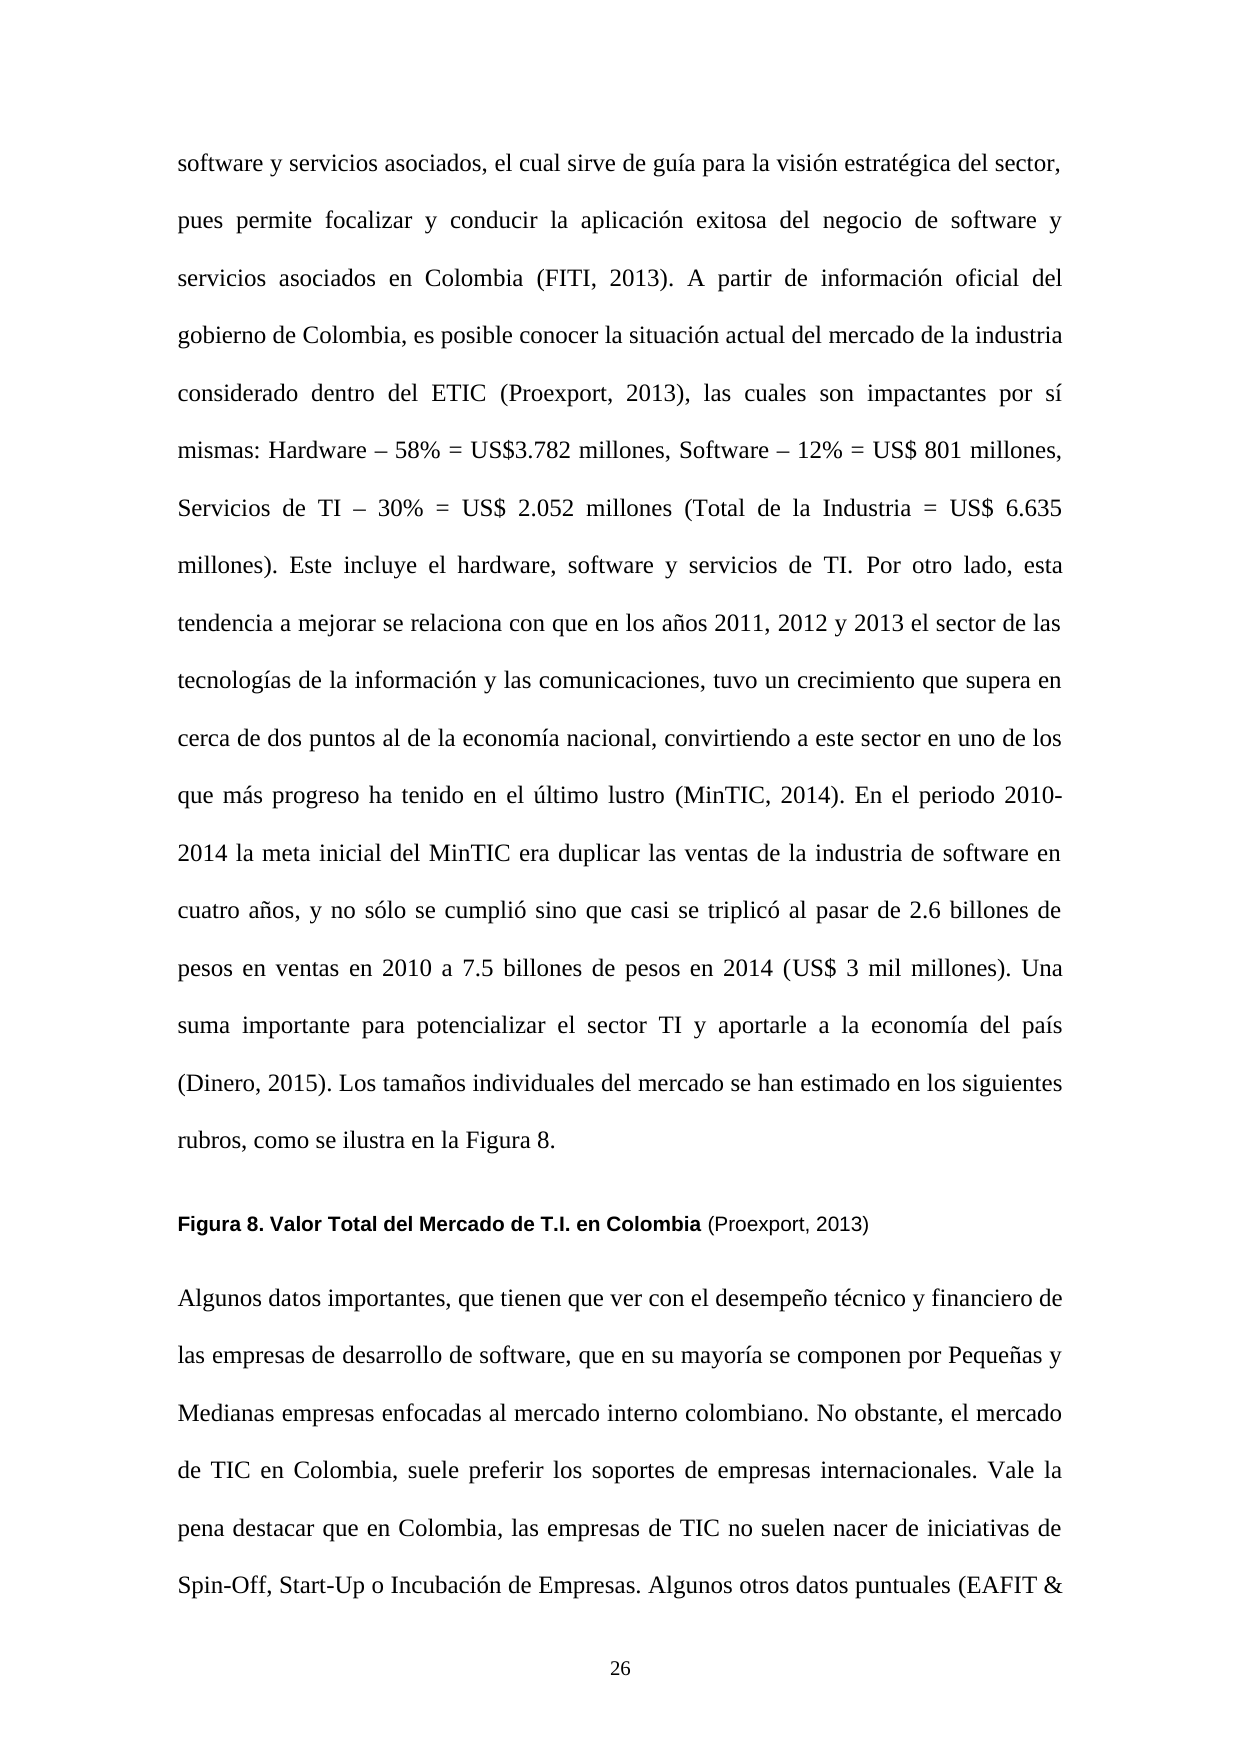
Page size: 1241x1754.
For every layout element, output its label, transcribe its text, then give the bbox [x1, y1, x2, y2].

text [177, 1283, 1063, 1599]
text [177, 148, 1063, 1154]
text Figura 8. Valor Total del Mercado de T.I. en Colombia (Proexport, 2013) [177, 1211, 1063, 1235]
